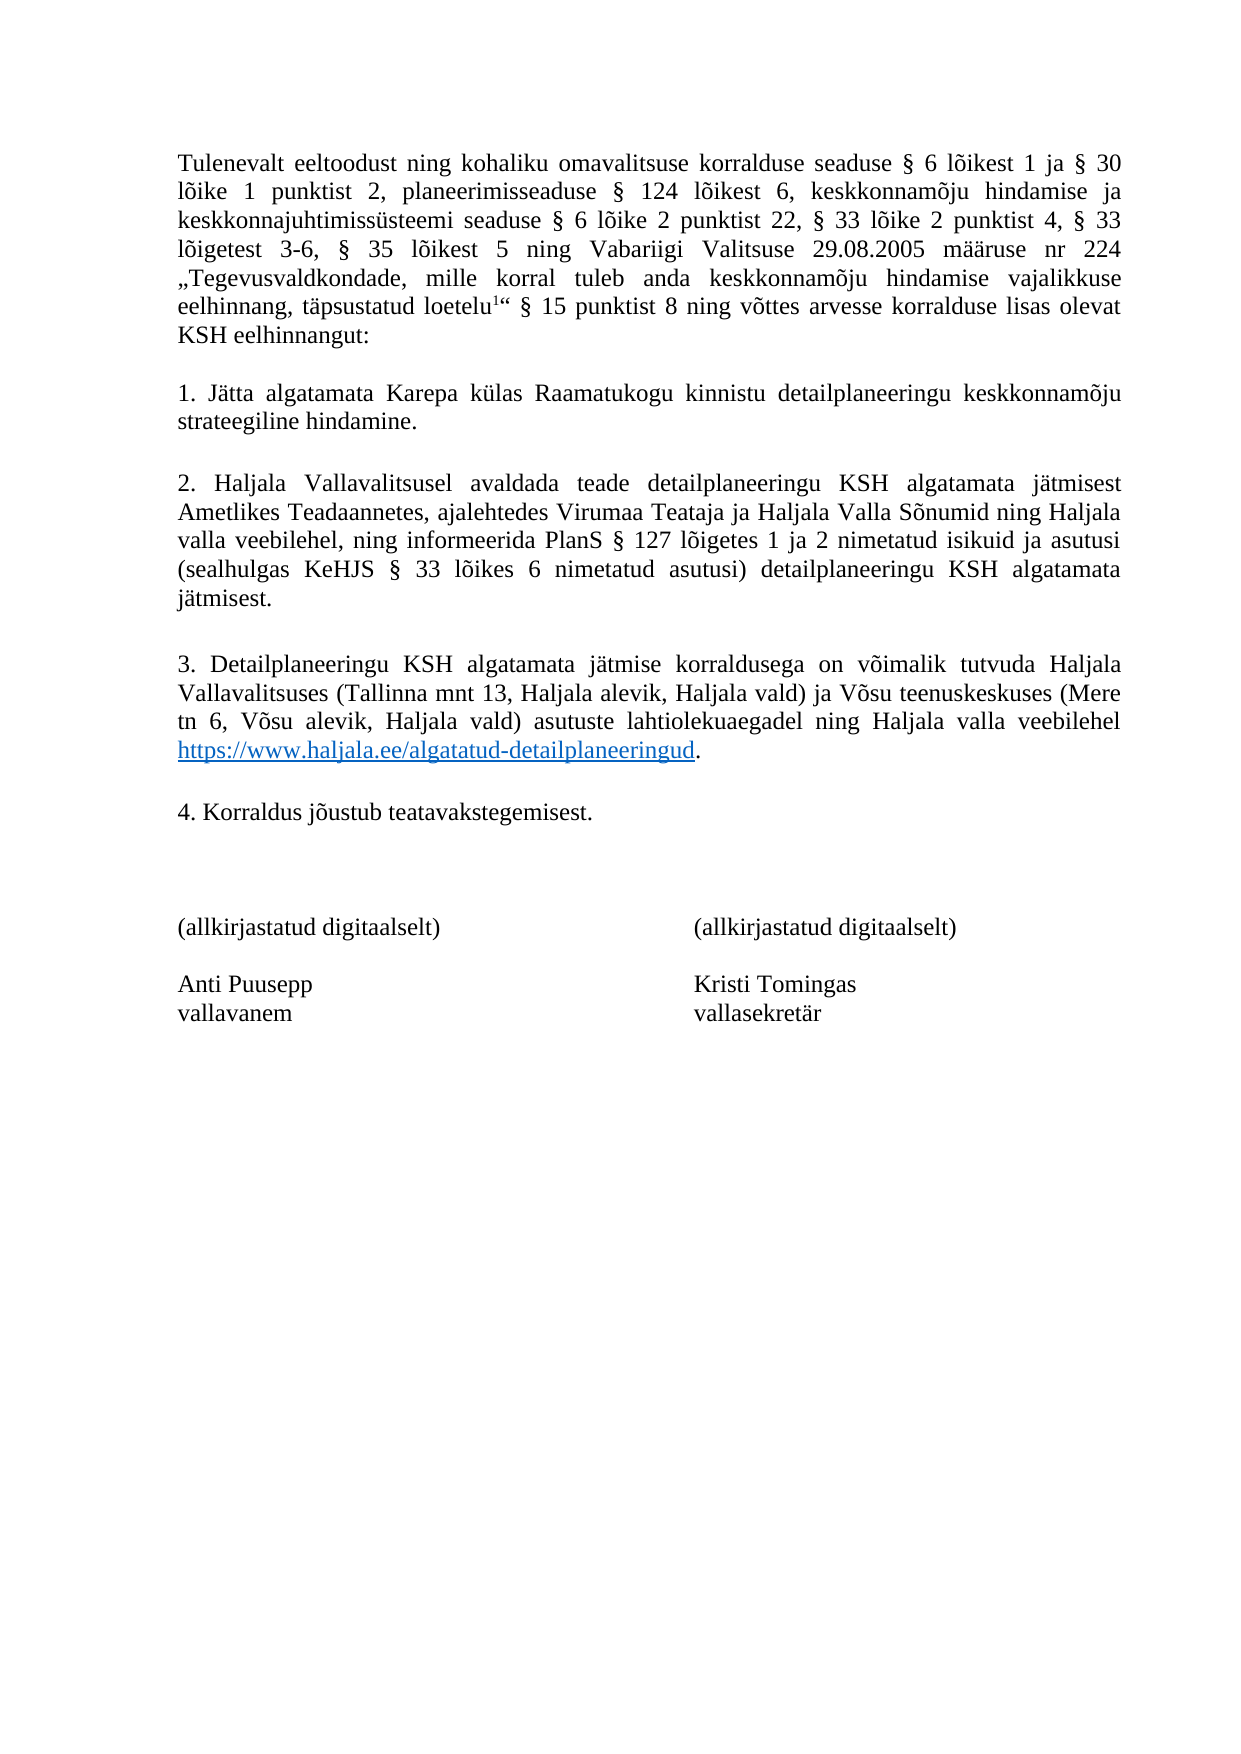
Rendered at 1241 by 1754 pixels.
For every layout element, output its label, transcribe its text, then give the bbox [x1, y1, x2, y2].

text Anti Puusepp Kristi Tomingas [177, 969, 1122, 998]
text 3. Detailplaneeringu KSH algatamata jätmise korraldusega on võimalik tutvuda Haljala Vallavalitsuses (Tallinna mnt 13, Haljala alevik, Haljala vald) ja Võsu teenuskeskuses (Mere tn 6, Võsu alevik, Haljala vald) asutuste lahtiolekuaegadel ning Haljala valla veebilehel https://www.haljala.ee/algatatud-detailplaneeringud. [177, 649, 1122, 764]
text vallavanem vallasekretär [177, 998, 1122, 1027]
text 4. Korraldus jõustub teatavakstegemisest. [177, 797, 1122, 826]
text (allkirjastatud digitaalselt) (allkirjastatud digitaalselt) [177, 912, 1122, 941]
text Tulenevalt eeltoodust ning kohaliku omavalitsuse korralduse seaduse § 6 lõikest 1 ja § 30 lõike 1 punktist 2, planeerimisseaduse § 124 lõikest 6, keskkonnamõju hindamise ja keskkonnajuhtimissüsteemi seaduse § 6 lõike 2 punktist 22, § 33 lõike 2 punktist 4, § 33 lõigetest 3-6, § 35 lõikest 5 ning Vabariigi Valitsuse 29.08.2005 määruse nr 224 „Tegevusvaldkondade, mille korral tuleb anda keskkonnamõju hindamise vajalikkuse eelhinnang, täpsustatud loetelu1“ § 15 punktist 8 ning võttes arvesse korralduse lisas olevat KSH eelhinnangut: [177, 148, 1122, 349]
text 1. Jätta algatamata Karepa külas Raamatukogu kinnistu detailplaneeringu keskkonnamõju strateegiline hindamine. [177, 378, 1122, 435]
text 2. Haljala Vallavalitsusel avaldada teade detailplaneeringu KSH algatamata jätmisest Ametlikes Teadaannetes, ajalehtedes Virumaa Teataja ja Haljala Valla Sõnumid ning Haljala valla veebilehel, ning informeerida PlanS § 127 lõigetes 1 ja 2 nimetatud isikuid ja asutusi (sealhulgas KeHJS § 33 lõikes 6 nimetatud asutusi) detailplaneeringu KSH algatamata jätmisest. [177, 468, 1122, 612]
